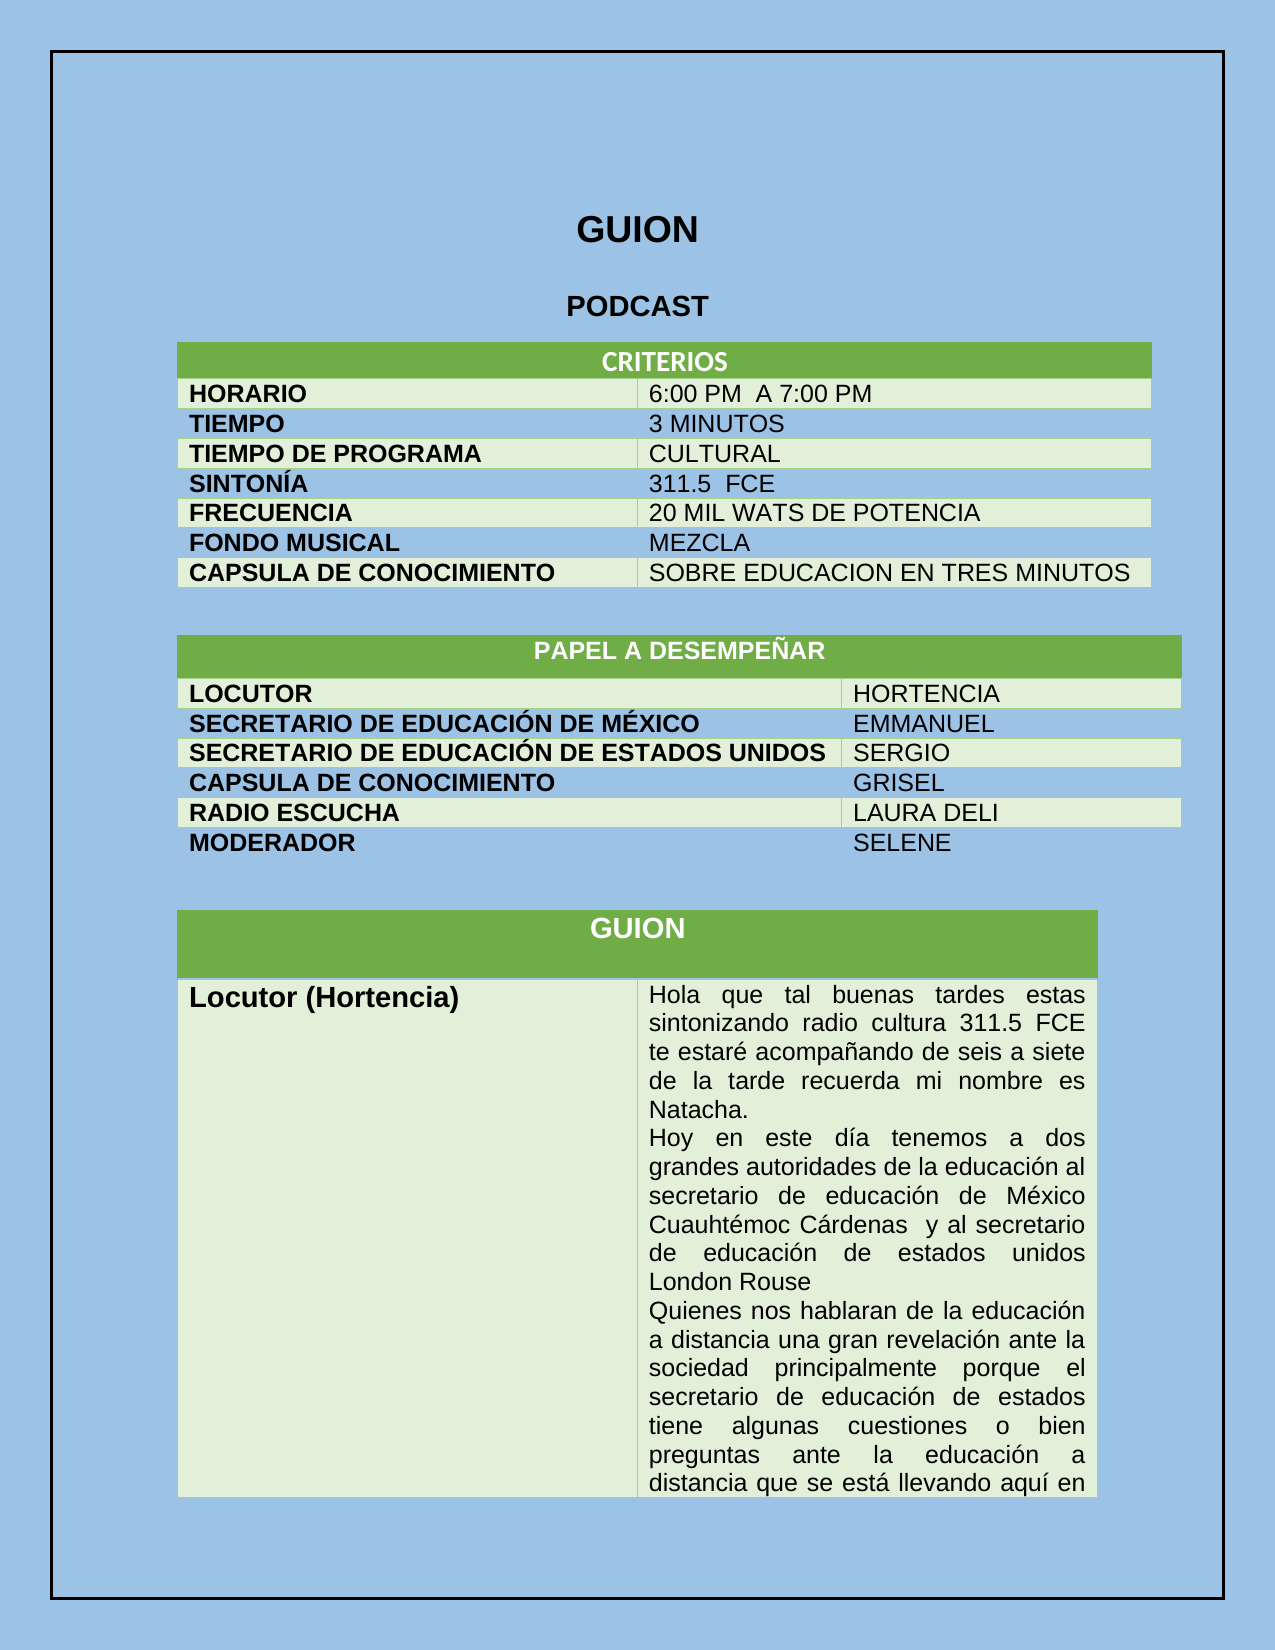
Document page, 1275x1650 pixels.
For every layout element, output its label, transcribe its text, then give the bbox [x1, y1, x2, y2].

table_cell CAPSULA DE CONOCIMIENTO [178, 768, 841, 797]
table_cell SERGIO [842, 739, 1181, 767]
table_cell SINTONÍA [178, 469, 637, 497]
text PODCAST [177, 289, 1098, 322]
table_cell MODERADOR [178, 828, 841, 857]
table_cell LOCUTOR [178, 679, 841, 708]
table_header CRITERIOS [178, 343, 1151, 378]
table_cell GRISEL [842, 768, 1181, 797]
table_cell HORARIO [178, 379, 637, 408]
table_cell 311.5 FCE [638, 469, 1151, 497]
table_cell 6:00 PM A 7:00 PM [638, 379, 1151, 408]
table_cell EMMANUEL [842, 709, 1181, 737]
table_cell 3 MINUTOS [638, 409, 1151, 438]
table_cell LAURA DELI [842, 798, 1181, 827]
table_cell 20 MIL WATS DE POTENCIA [638, 499, 1151, 527]
table_cell TIEMPO DE PROGRAMA [178, 439, 637, 468]
table_cell MEZCLA [638, 528, 1151, 557]
table_cell Locutor (Hortencia) [178, 980, 637, 1497]
table_cell SECRETARIO DE EDUCACIÓN DE MÉXICO [178, 709, 841, 737]
table_cell SECRETARIO DE EDUCACIÓN DE ESTADOS UNIDOS [178, 739, 841, 767]
table_cell CAPSULA DE CONOCIMIENTO [178, 558, 637, 587]
table_cell SOBRE EDUCACION EN TRES MINUTOS [638, 558, 1151, 587]
table_header GUION [178, 911, 1097, 978]
table_cell SELENE [842, 828, 1181, 857]
table_cell FRECUENCIA [178, 499, 637, 527]
table_cell FONDO MUSICAL [178, 528, 637, 557]
table_cell TIEMPO [178, 409, 637, 438]
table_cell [638, 980, 1097, 1497]
text GUION [177, 207, 1098, 251]
table_cell CULTURAL [638, 439, 1151, 468]
table_cell RADIO ESCUCHA [178, 798, 841, 827]
table_header PAPEL A DESEMPEÑAR [178, 636, 1181, 678]
table_cell HORTENCIA [842, 679, 1181, 708]
